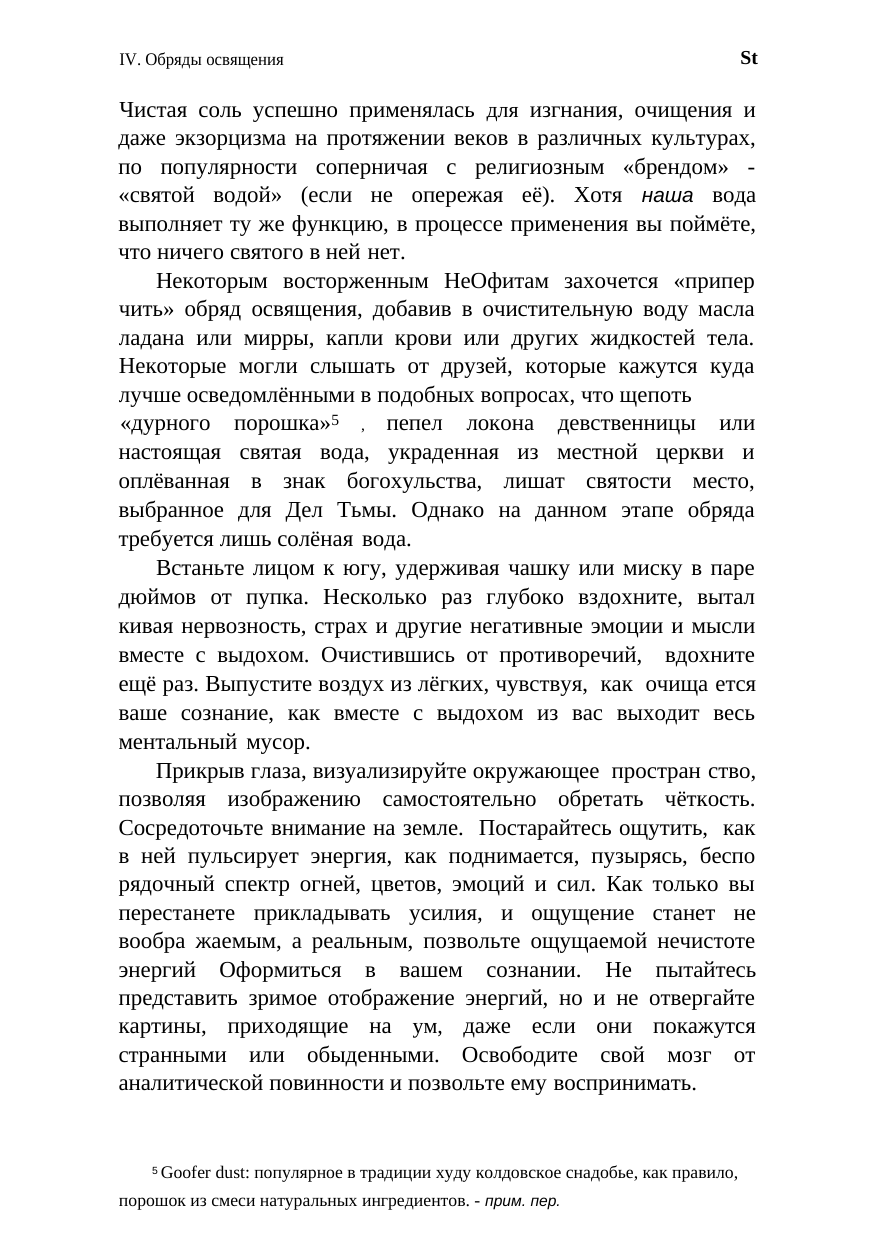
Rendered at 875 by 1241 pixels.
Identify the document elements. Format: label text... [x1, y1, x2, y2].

text Некоторым восторженным НеОфитам захочется «припер­ чить» обряд освящения, добавив в очистительную воду масла ладана или мирры, капли крови или других жидкостей тела. Некоторые могли слышать от друзей, которые кажутся куда лучше осведомлёнными в подобных вопросах, что щепоть [119, 267, 756, 407]
text IV. Обряды освящения St [119, 46, 799, 70]
text Чистая соль успешно применялась для изгнания, очищения и даже экзорцизма на протяжении веков в различных культурах, по популярности соперничая с религиозным «брендом» - «святой водой» (если не опережая её). Хотя наша вода выполняет ту же функцию, в процессе применения вы поймёте, что ничего святого в ней нет. [118, 96, 756, 264]
text «дурного порошка»5 , пепел локона девственницы или настоящая святая вода, украденная из местной церкви и оплёванная в знак богохульства, лишат святости место, выбранное для Дел Тьмы. Однако на данном этапе обряда требуется лишь солёная вода. [118, 409, 756, 551]
text Прикрыв глаза, визуализируйте окружающее простран­ ство, позволяя изображению самостоятельно обретать чёткость. Сосредоточьте внимание на земле. Постарайтесь ощутить, как в ней пульсирует энергия, как поднимается, пузырясь, беспо­ рядочный спектр огней, цветов, эмоций и сил. Как только вы перестанете прикладывать усилия, и ощущение станет не вообра­ жаемым, а реальным, позвольте ощущаемой нечистоте энергий Оформиться в вашем сознании. Не пытайтесь представить зримое отображение энергий, но и не отвергайте картины, приходящие на ум, даже если они покажутся странными или обыденными. Освободите свой мозг от аналитической повинности и позвольте ему воспринимать. [118, 757, 756, 1096]
text Встаньте лицом к югу, удерживая чашку или миску в паре дюймов от пупка. Несколько раз глубоко вздохните, вытал­ кивая нервозность, страх и другие негативные эмоции и мысли вместе с выдохом. Очистившись от противоречий, вдохните ещё раз. Выпустите воздух из лёгких, чувствуя, как очища­ ется ваше сознание, как вместе с выдохом из вас выходит весь ментальный мусор. [118, 554, 756, 754]
text 5 Goofer dust: популярное в традиции худу колдовское снадобье, как правило, порошок из смеси натуральных ингредиентов. - прим. пер. [119, 1162, 799, 1211]
